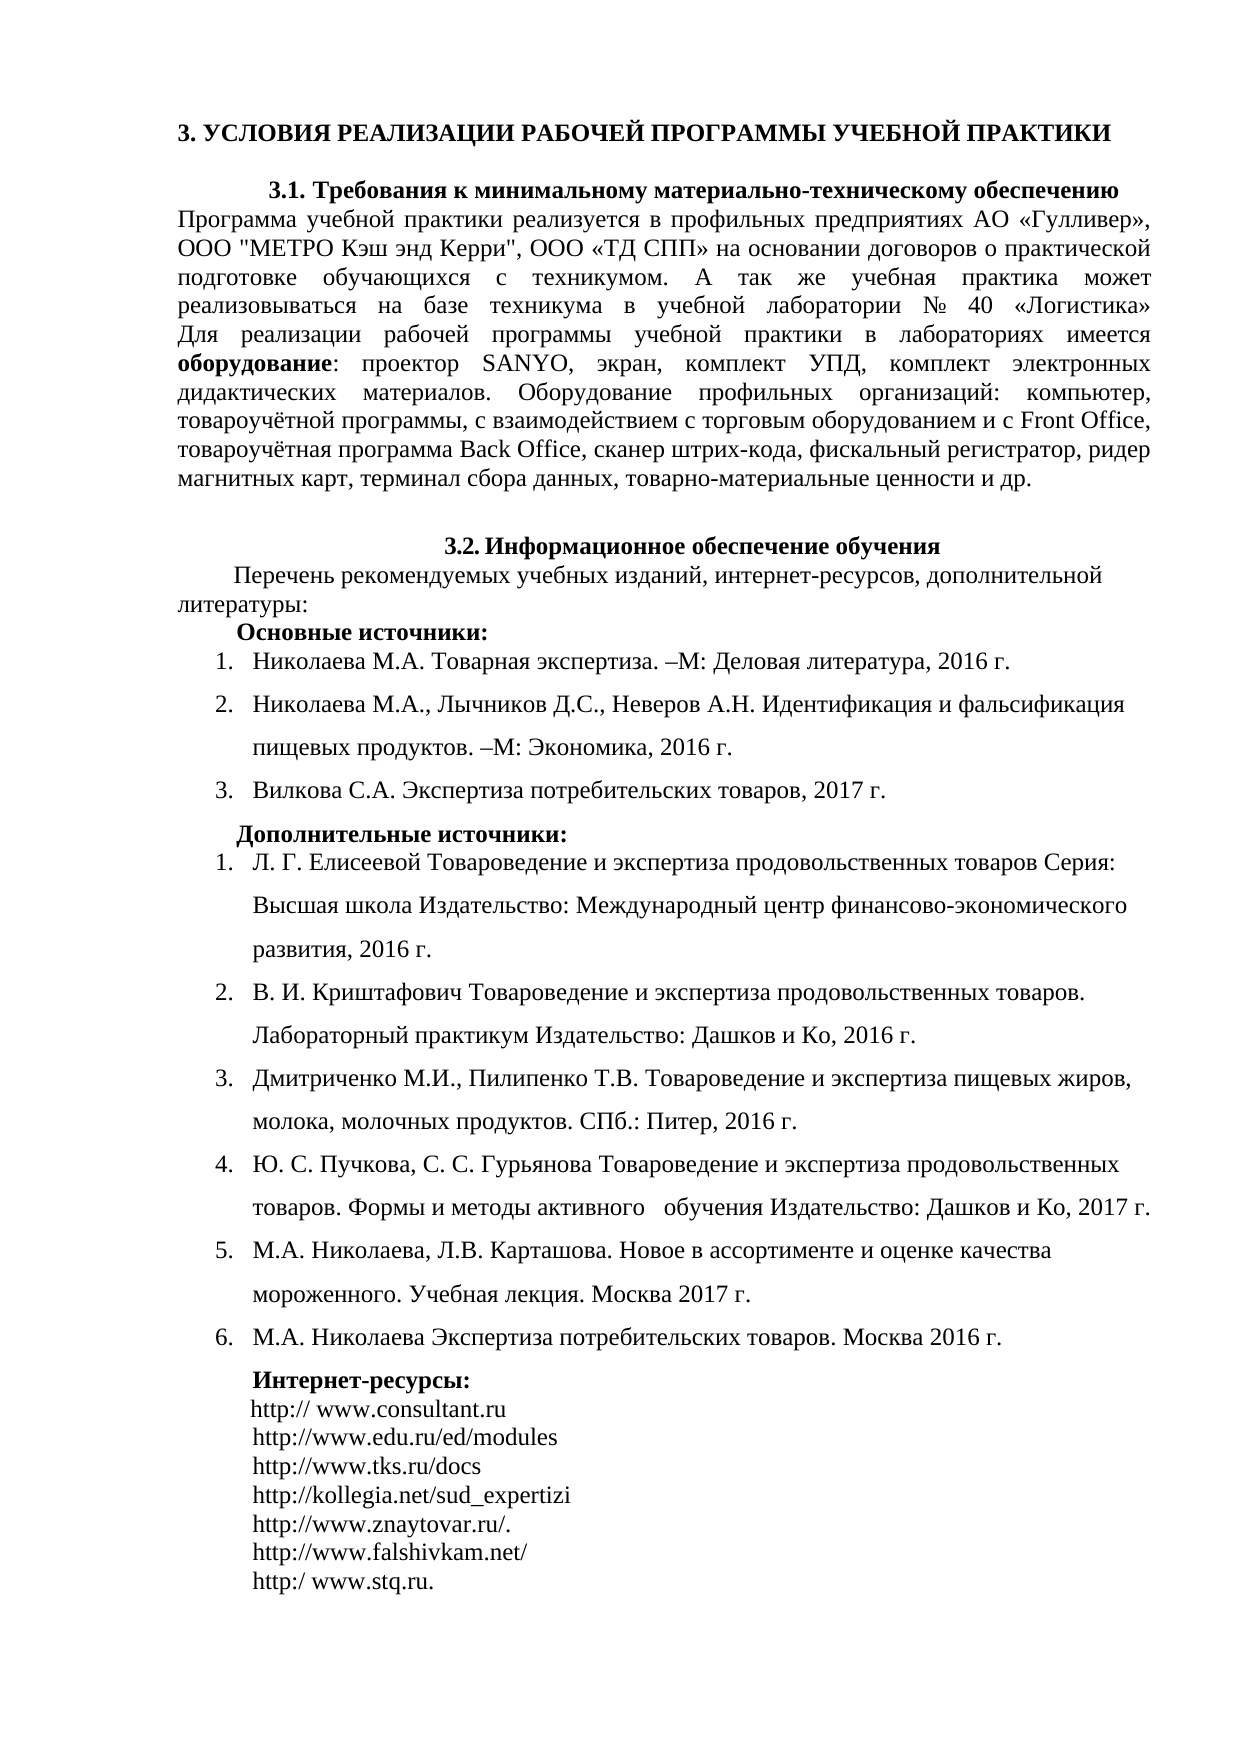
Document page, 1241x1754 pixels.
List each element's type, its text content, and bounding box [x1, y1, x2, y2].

list Л. Г. Елисеевой Товароведение и экспертиза продовольственных товаров Серия: Высшая школа Издательство: Международный центр финансово-экономического развития, 2016 г. [215, 847, 1152, 962]
list Николаева М.А., Лычников Д.С., Неверов А.Н. Идентификация и фальсификация пищевых продуктов. –М: Экономика, 2016 г. [215, 689, 1152, 761]
list Ю. С. Пучкова, С. С. Гурьянова Товароведение и экспертиза продовольственных товаров. Формы и методы активного обучения Издательство: Дашков и Ко, 2017 г. [215, 1149, 1152, 1221]
text Основные источники: [236, 617, 1152, 646]
text 3.2. Информационное обеспечение обучения [233, 531, 1152, 560]
text Интернет-ресурсы: [252, 1365, 1152, 1394]
text http://www.falshivkam.net/ [177, 1537, 1152, 1566]
text Перечень рекомендуемых учебных изданий, интернет-ресурсов, дополнительной литературы: [177, 560, 1152, 617]
text 3. УСЛОВИЯ РЕАЛИЗАЦИИ РАБОЧЕЙ ПРОГРАММЫ УЧЕБНОЙ ПРАКТИКИ [177, 118, 1152, 147]
list М.А. Николаева, Л.В. Карташова. Новое в ассортименте и оценке качества мороженного. Учебная лекция. Москва 2017 г. [215, 1236, 1152, 1307]
text http://www.znaytovar.ru/. [177, 1509, 1152, 1537]
text Программа учебной практики реализуется в профильных предприятиях АО «Гулливер», ООО "МЕТРО Кэш энд Керри", ООО «ТД СПП» на основании договоров о практической подготовке обучающихся с техникумом. А так же учебная практика может реализовываться на базе техникума в учебной лаборатории № 40 «Логистика» Для реализации рабочей программы учебной практики в лабораториях имеется оборудование: проектор SANYO, экран, комплект УПД, комплект электронных дидактических материалов. Оборудование профильных организаций: компьютер, товароучётной программы, с взаимодействием с торговым оборудованием и с Front Office, товароучётная программа Back Office, сканер штрих-кода, фискальный регистратор, ридер магнитных карт, терминал сбора данных, товарно-материальные ценности и др. [177, 204, 1152, 492]
text Дополнительные источники: [236, 819, 1152, 847]
text http:// www.consultant.ru [206, 1394, 1152, 1422]
list В. И. Криштафович Товароведение и экспертиза продовольственных товаров. Лабораторный практикум Издательство: Дашков и Ко, 2016 г. [215, 977, 1152, 1049]
text http://www.edu.ru/ed/modules [252, 1422, 1152, 1451]
list М.А. Николаева Экспертиза потребительских товаров. Москва 2016 г. [215, 1322, 1152, 1351]
text http://kollegia.net/sud_expertizi [252, 1480, 1152, 1509]
list Вилкова С.А. Экспертиза потребительских товаров, 2017 г. [215, 776, 1152, 804]
list Дмитриченко М.И., Пилипенко Т.В. Товароведение и экспертиза пищевых жиров, молока, молочных продуктов. СПб.: Питер, 2016 г. [215, 1063, 1152, 1135]
text http:/ www.stq.ru. [177, 1566, 1152, 1595]
text http://www.tks.ru/docs [252, 1451, 1152, 1480]
list Николаева М.А. Товарная экспертиза. –М: Деловая литература, 2016 г. [215, 646, 1152, 675]
text 3.1. Требования к минимальному материально-техническому обеспечению [236, 176, 1152, 204]
